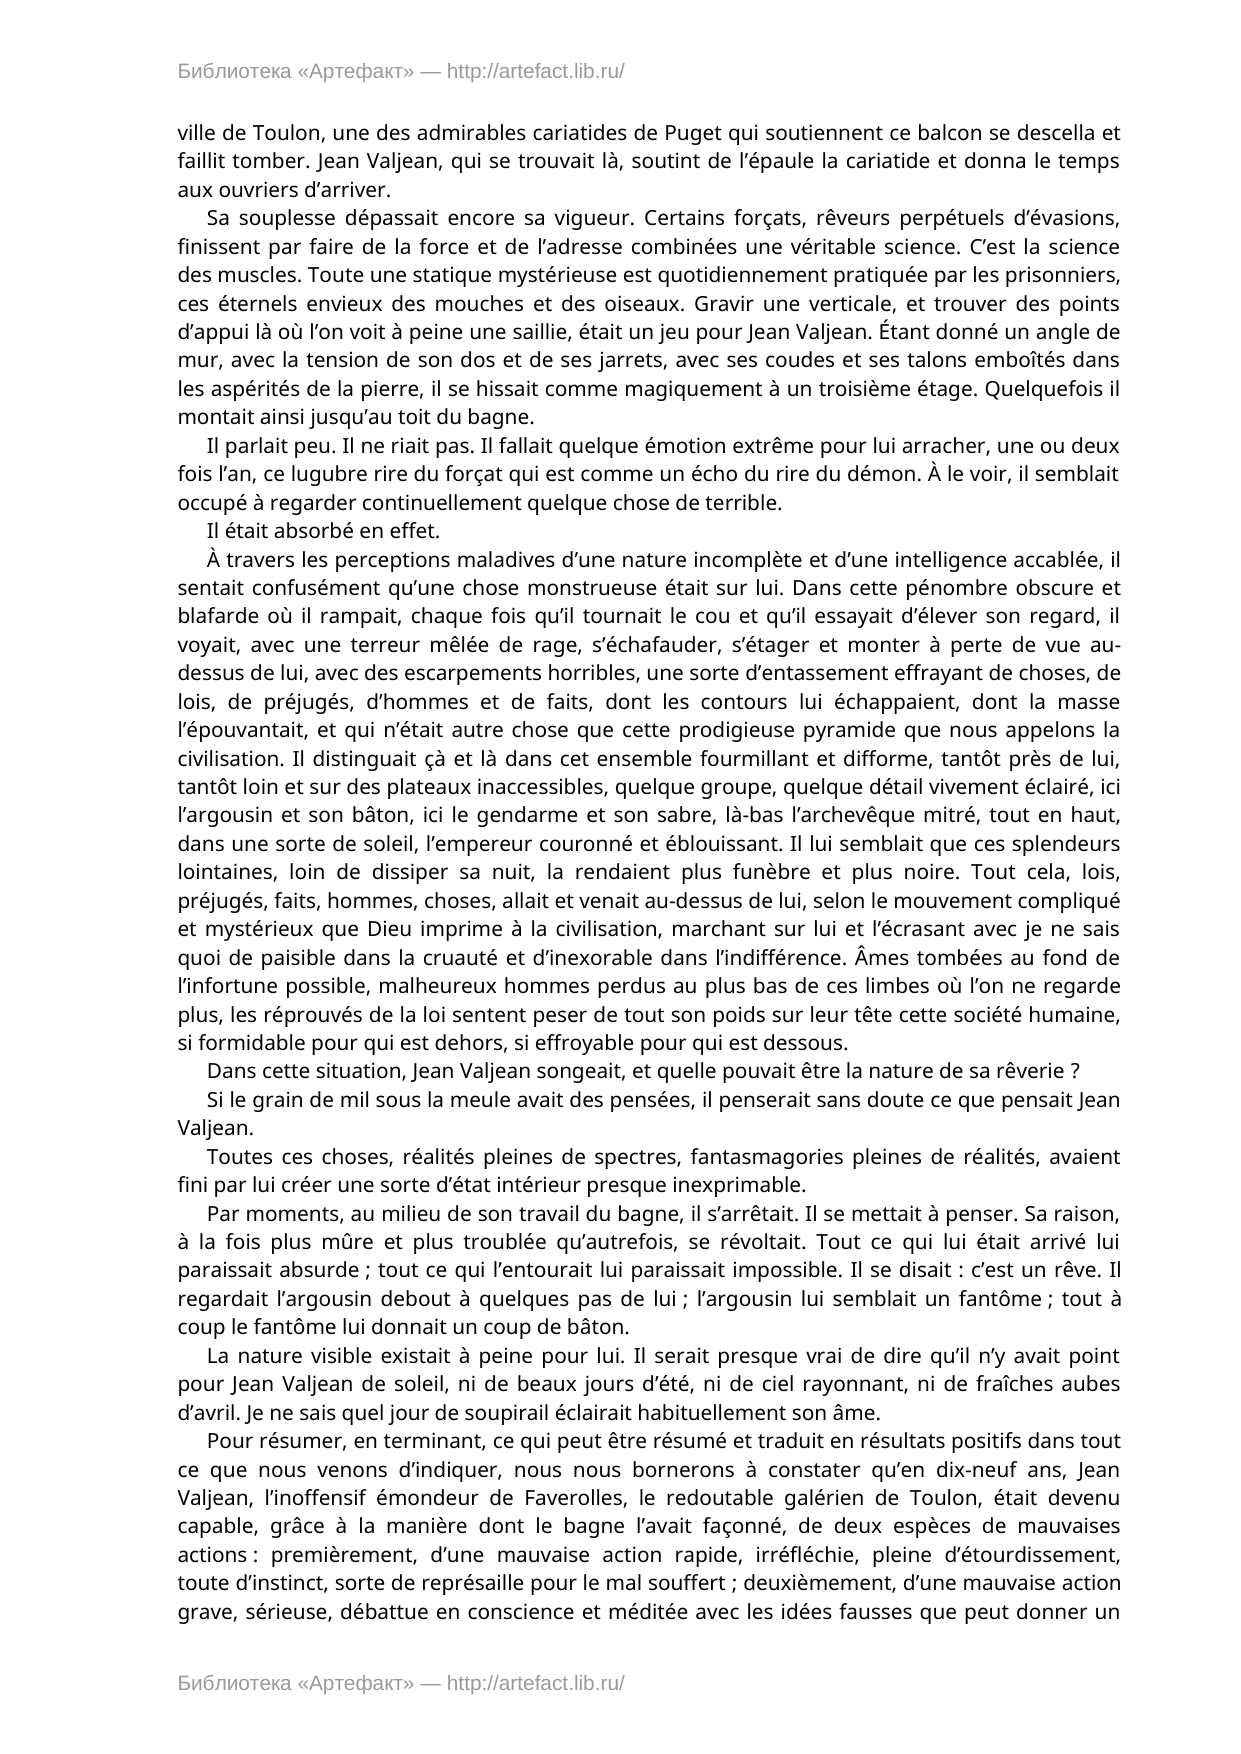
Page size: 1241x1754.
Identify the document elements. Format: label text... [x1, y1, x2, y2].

text Par moments, au milieu de son travail du bagne, il s’arrêtait. Il se mettait à penser. Sa raison, à la fois plus mûre et plus troublée qu’autrefois, se révoltait. Tout ce qui lui était arrivé lui paraissait absurde ; tout ce qui l’entourait lui paraissait impossible. Il se disait : c’est un rêve. Il regardait l’argousin debout à quelques pas de lui ; l’argousin lui semblait un fantôme ; tout à coup le fantôme lui donnait un coup de bâton. [177, 1199, 1122, 1341]
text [177, 1426, 1122, 1625]
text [177, 118, 1122, 203]
text Si le grain de mil sous la meule avait des pensées, il penserait sans doute ce que pensait Jean Valjean. [177, 1085, 1122, 1142]
text Toutes ces choses, réalités pleines de spectres, fantasmagories pleines de réalités, avaient fini par lui créer une sorte d’état intérieur presque inexprimable. [177, 1142, 1122, 1199]
text Il était absorbé en effet. [177, 516, 1122, 545]
text Il parlait peu. Il ne riait pas. Il fallait quelque émotion extrême pour lui arracher, une ou deux fois l’an, ce lugubre rire du forçat qui est comme un écho du rire du démon. À le voir, il semblait occupé à regarder continuellement quelque chose de terrible. [177, 431, 1122, 516]
text Dans cette situation, Jean Valjean songeait, et quelle pouvait être la nature de sa rêverie ? [177, 1057, 1122, 1085]
text À travers les perceptions maladives d’une nature incomplète et d’une intelligence accablée, il sentait confusément qu’une chose monstrueuse était sur lui. Dans cette pénombre obscure et blafarde où il rampait, chaque fois qu’il tournait le cou et qu’il essayait d’élever son regard, il voyait, avec une terreur mêlée de rage, s’échafauder, s’étager et monter à perte de vue au-dessus de lui, avec des escarpements horribles, une sorte d’entassement effrayant de choses, de lois, de préjugés, d’hommes et de faits, dont les contours lui échappaient, dont la masse l’épouvantait, et qui n’était autre chose que cette prodigieuse pyramide que nous appelons la civilisation. Il distinguait çà et là dans cet ensemble fourmillant et difforme, tantôt près de lui, tantôt loin et sur des plateaux inaccessibles, quelque groupe, quelque détail vivement éclairé, ici l’argousin et son bâton, ici le gendarme et son sabre, là-bas l’archevêque mitré, tout en haut, dans une sorte de soleil, l’empereur couronné et éblouissant. Il lui semblait que ces splendeurs lointaines, loin de dissiper sa nuit, la rendaient plus funèbre et plus noire. Tout cela, lois, préjugés, faits, hommes, choses, allait et venait au-dessus de lui, selon le mouvement compliqué et mystérieux que Dieu imprime à la civilisation, marchant sur lui et l’écrasant avec je ne sais quoi de paisible dans la cruauté et d’inexorable dans l’indifférence. Âmes tombées au fond de l’infortune possible, malheureux hommes perdus au plus bas de ces limbes où l’on ne regarde plus, les réprouvés de la loi sentent peser de tout son poids sur leur tête cette société humaine, si formidable pour qui est dehors, si effroyable pour qui est dessous. [177, 545, 1122, 1057]
text Sa souplesse dépassait encore sa vigueur. Certains forçats, rêveurs perpétuels d’évasions, finissent par faire de la force et de l’adresse combinées une véritable science. C’est la science des muscles. Toute une statique mystérieuse est quotidiennement pratiquée par les prisonniers, ces éternels envieux des mouches et des oiseaux. Gravir une verticale, et trouver des points d’appui là où l’on voit à peine une saillie, était un jeu pour Jean Valjean. Étant donné un angle de mur, avec la tension de son dos et de ses jarrets, avec ses coudes et ses talons emboîtés dans les aspérités de la pierre, il se hissait comme magiquement à un troisième étage. Quelquefois il montait ainsi jusqu’au toit du bagne. [177, 203, 1122, 431]
text La nature visible existait à peine pour lui. Il serait presque vrai de dire qu’il n’y avait point pour Jean Valjean de soleil, ni de beaux jours d’été, ni de ciel rayonnant, ni de fraîches aubes d’avril. Je ne sais quel jour de soupirail éclairait habituellement son âme. [177, 1341, 1122, 1426]
